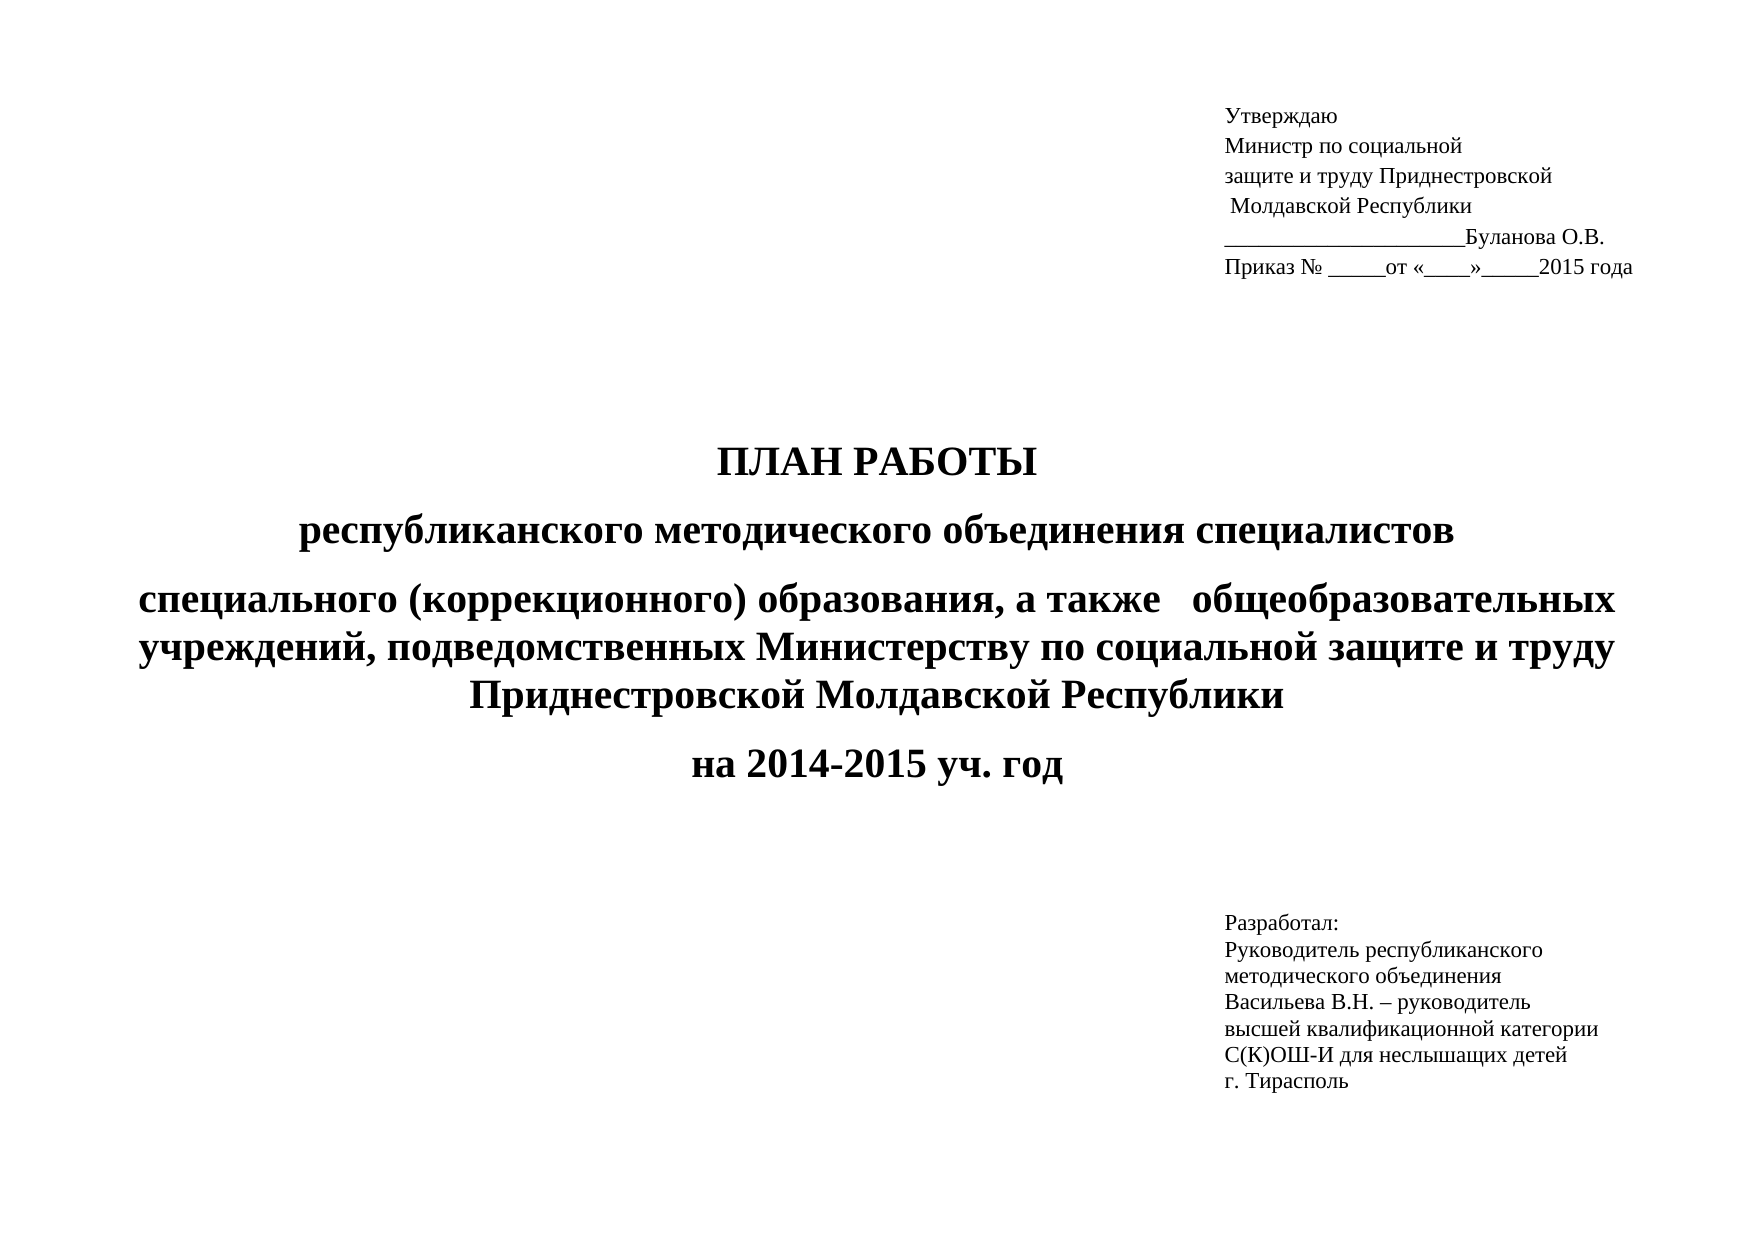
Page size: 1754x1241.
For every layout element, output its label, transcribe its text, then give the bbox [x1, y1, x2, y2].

text республиканского методического объединения специалистов [118, 505, 1636, 553]
text на 2014-2015 уч. год [118, 738, 1636, 786]
text г. Тирасполь [118, 1067, 1636, 1094]
text защите и труду Приднестровской [487, 162, 1636, 189]
text Руководитель республиканского [118, 936, 1636, 962]
text высшей квалификационной категории [118, 1015, 1636, 1041]
text Васильева В.Н. – руководитель [118, 988, 1636, 1015]
text ПЛАН РАБОТЫ [118, 436, 1636, 484]
text методического объединения [118, 962, 1636, 988]
text специального (коррекционного) образования, а также общеобразовательных учреждений, подведомственных Министерству по социальной защите и труду Приднестровской Молдавской Республики [118, 574, 1636, 717]
text Разработал: [118, 909, 1636, 936]
text С(К)ОШ-И для неслышащих детей [118, 1041, 1636, 1067]
text Министр по социальной [118, 132, 1636, 158]
text Приказ № _____от «____»_____2015 года [1151, 253, 1636, 279]
text Молдавской Республики [1151, 192, 1636, 219]
text Утверждаю [1151, 102, 1636, 128]
text _____________________Буланова О.В. [1151, 223, 1636, 249]
